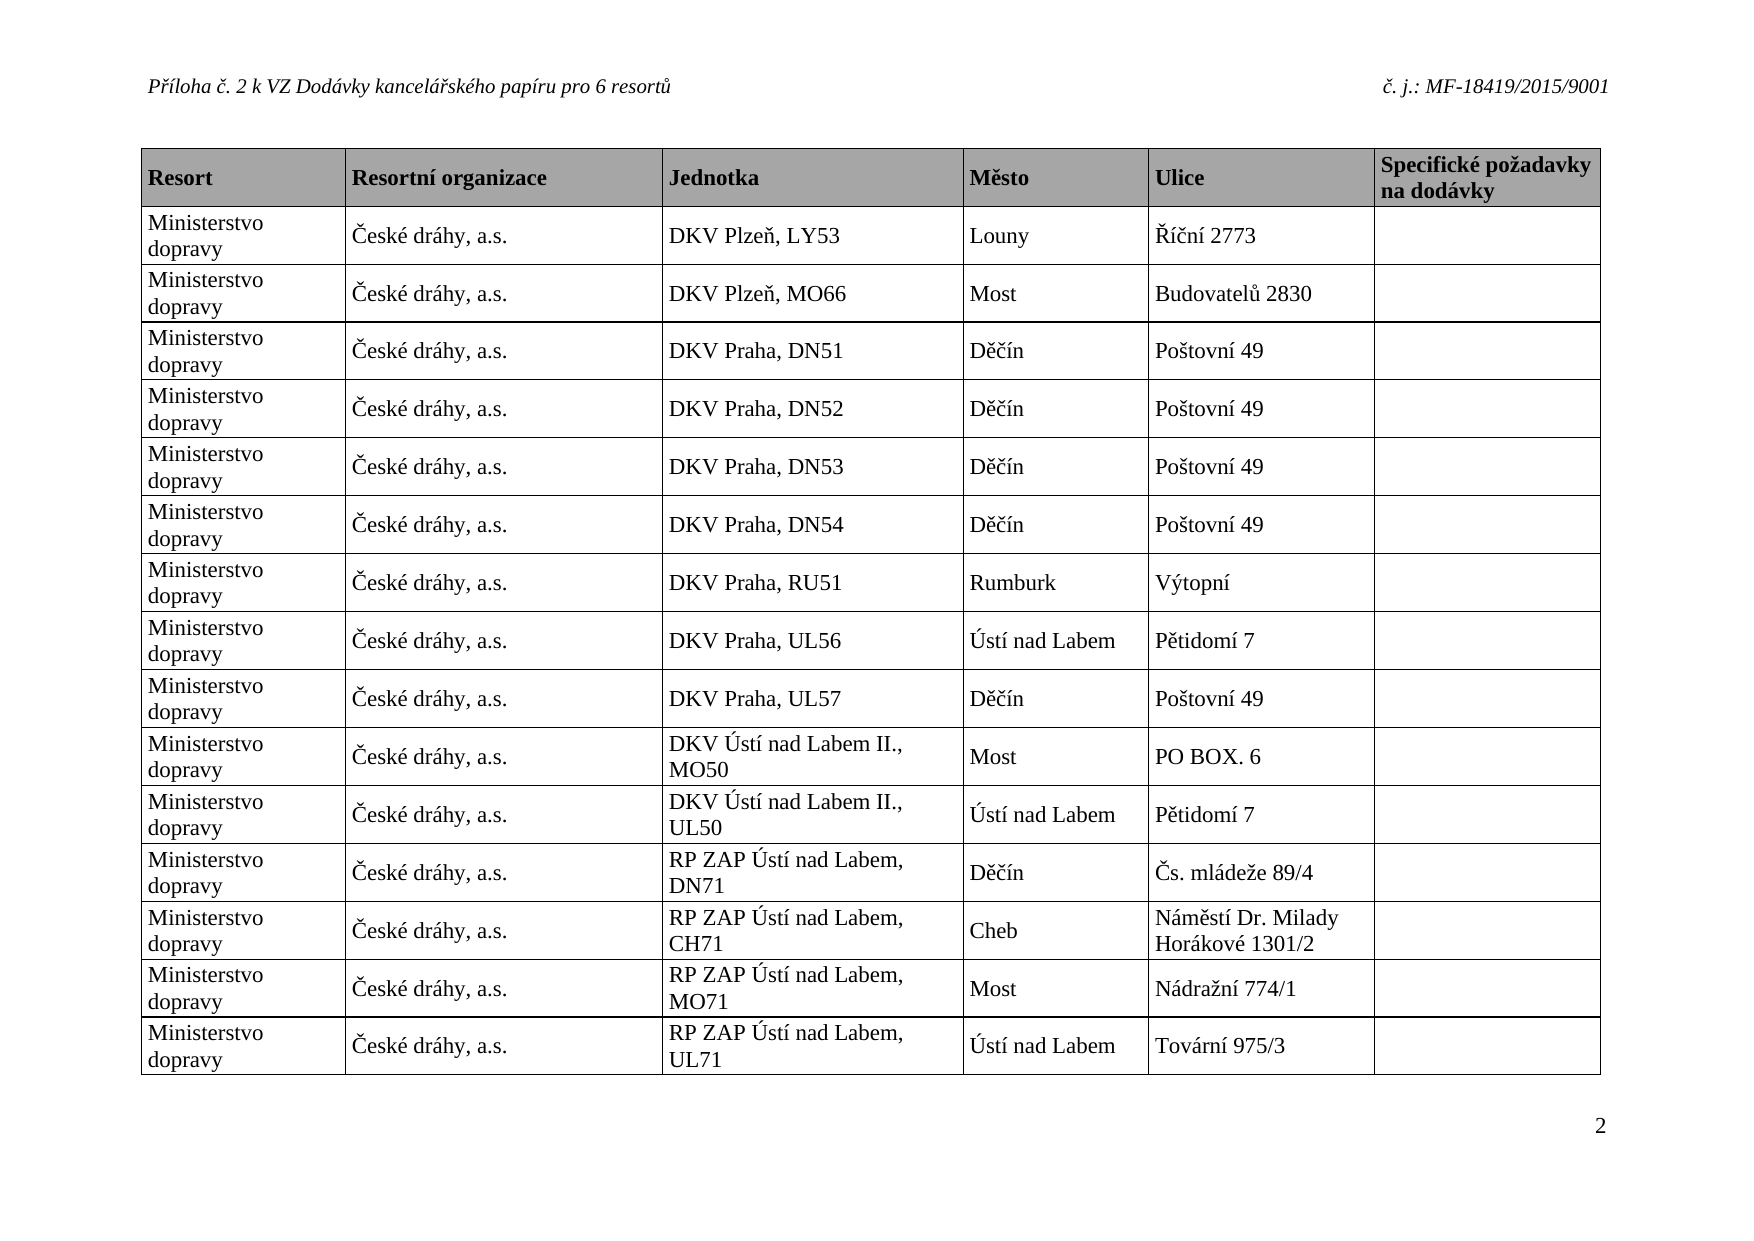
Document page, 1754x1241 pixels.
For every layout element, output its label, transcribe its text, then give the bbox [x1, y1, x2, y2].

table_cell RP ZAP Ústí nad Labem, CH71 [663, 902, 963, 958]
table_cell DKV Plzeň, MO66 [663, 265, 963, 321]
table_cell Ústí nad Labem [964, 612, 1148, 669]
table_cell České dráhy, a.s. [346, 438, 662, 495]
table_cell Ministerstvo dopravy [142, 207, 345, 263]
table_cell Budovatelů 2830 [1149, 265, 1374, 321]
table_cell [1375, 323, 1600, 379]
table_cell Poštovní 49 [1149, 438, 1374, 495]
table_cell Čs. mládeže 89/4 [1149, 844, 1374, 901]
table_cell Děčín [964, 496, 1148, 553]
table_cell České dráhy, a.s. [346, 265, 662, 321]
table_cell Pětidomí 7 [1149, 786, 1374, 843]
table_cell DKV Praha, DN53 [663, 438, 963, 495]
table_cell [1375, 728, 1600, 785]
table_cell [1375, 960, 1600, 1016]
table_cell [1375, 265, 1600, 321]
table_cell Ministerstvo dopravy [142, 786, 345, 843]
table_cell Louny [964, 207, 1148, 263]
table_cell [1375, 496, 1600, 553]
table_cell Náměstí Dr. Milady Horákové 1301/2 [1149, 902, 1374, 958]
table_cell DKV Praha, UL57 [663, 670, 963, 727]
table_cell RP ZAP Ústí nad Labem, DN71 [663, 844, 963, 901]
table_cell Děčín [964, 438, 1148, 495]
table_cell DKV Ústí nad Labem II., MO50 [663, 728, 963, 785]
table_cell Ministerstvo dopravy [142, 323, 345, 379]
table_cell Most [964, 265, 1148, 321]
table_cell Děčín [964, 844, 1148, 901]
table_cell České dráhy, a.s. [346, 670, 662, 727]
table_cell České dráhy, a.s. [346, 728, 662, 785]
table_cell Poštovní 49 [1149, 323, 1374, 379]
table_cell PO BOX. 6 [1149, 728, 1374, 785]
table_cell [1375, 1018, 1600, 1074]
table_cell [1375, 554, 1600, 611]
table_cell [1375, 380, 1600, 437]
table_cell Říční 2773 [1149, 207, 1374, 263]
table_cell DKV Praha, UL56 [663, 612, 963, 669]
table_cell České dráhy, a.s. [346, 207, 662, 263]
table_cell Ministerstvo dopravy [142, 438, 345, 495]
table_cell České dráhy, a.s. [346, 1018, 662, 1074]
table_cell České dráhy, a.s. [346, 786, 662, 843]
table_cell DKV Praha, DN52 [663, 380, 963, 437]
table_cell Děčín [964, 323, 1148, 379]
table_cell Ústí nad Labem [964, 786, 1148, 843]
table_cell DKV Praha, RU51 [663, 554, 963, 611]
table_cell Ministerstvo dopravy [142, 902, 345, 958]
table_cell Děčín [964, 380, 1148, 437]
table_cell Ministerstvo dopravy [142, 670, 345, 727]
table_cell Ústí nad Labem [964, 1018, 1148, 1074]
table_cell Ministerstvo dopravy [142, 728, 345, 785]
table_cell Výtopní [1149, 554, 1374, 611]
table_header Specifické požadavky na dodávky [1375, 149, 1600, 206]
table_cell [1375, 902, 1600, 958]
table_cell [1375, 438, 1600, 495]
table_cell České dráhy, a.s. [346, 612, 662, 669]
table_cell Ministerstvo dopravy [142, 612, 345, 669]
table_cell České dráhy, a.s. [346, 844, 662, 901]
table_header Město [964, 149, 1148, 206]
table_cell Ministerstvo dopravy [142, 380, 345, 437]
table_cell České dráhy, a.s. [346, 323, 662, 379]
table_cell Poštovní 49 [1149, 670, 1374, 727]
table_cell Ministerstvo dopravy [142, 496, 345, 553]
table_cell České dráhy, a.s. [346, 496, 662, 553]
table_cell Ministerstvo dopravy [142, 554, 345, 611]
table_cell RP ZAP Ústí nad Labem, MO71 [663, 960, 963, 1016]
table_cell Nádražní 774/1 [1149, 960, 1374, 1016]
table_cell Ministerstvo dopravy [142, 960, 345, 1016]
table_cell České dráhy, a.s. [346, 960, 662, 1016]
table_cell DKV Ústí nad Labem II., UL50 [663, 786, 963, 843]
table_cell [1375, 844, 1600, 901]
table_header Resort [142, 149, 345, 206]
table_cell [1375, 207, 1600, 263]
table_cell Poštovní 49 [1149, 496, 1374, 553]
table_cell RP ZAP Ústí nad Labem, UL71 [663, 1018, 963, 1074]
table_cell Ministerstvo dopravy [142, 1018, 345, 1074]
table_cell [1375, 612, 1600, 669]
table_cell Rumburk [964, 554, 1148, 611]
table_cell [1375, 786, 1600, 843]
table_cell Tovární 975/3 [1149, 1018, 1374, 1074]
table_header Jednotka [663, 149, 963, 206]
table_cell Ministerstvo dopravy [142, 265, 345, 321]
table_cell Pětidomí 7 [1149, 612, 1374, 669]
table_cell České dráhy, a.s. [346, 902, 662, 958]
table_cell České dráhy, a.s. [346, 554, 662, 611]
table_cell [1375, 670, 1600, 727]
table_cell Most [964, 960, 1148, 1016]
table_cell Děčín [964, 670, 1148, 727]
table_cell Poštovní 49 [1149, 380, 1374, 437]
table_cell České dráhy, a.s. [346, 380, 662, 437]
table_header Resortní organizace [346, 149, 662, 206]
table_cell DKV Praha, DN54 [663, 496, 963, 553]
table_cell Cheb [964, 902, 1148, 958]
table_cell Most [964, 728, 1148, 785]
table_header Ulice [1149, 149, 1374, 206]
table_cell Ministerstvo dopravy [142, 844, 345, 901]
table_cell DKV Plzeň, LY53 [663, 207, 963, 263]
table_cell DKV Praha, DN51 [663, 323, 963, 379]
